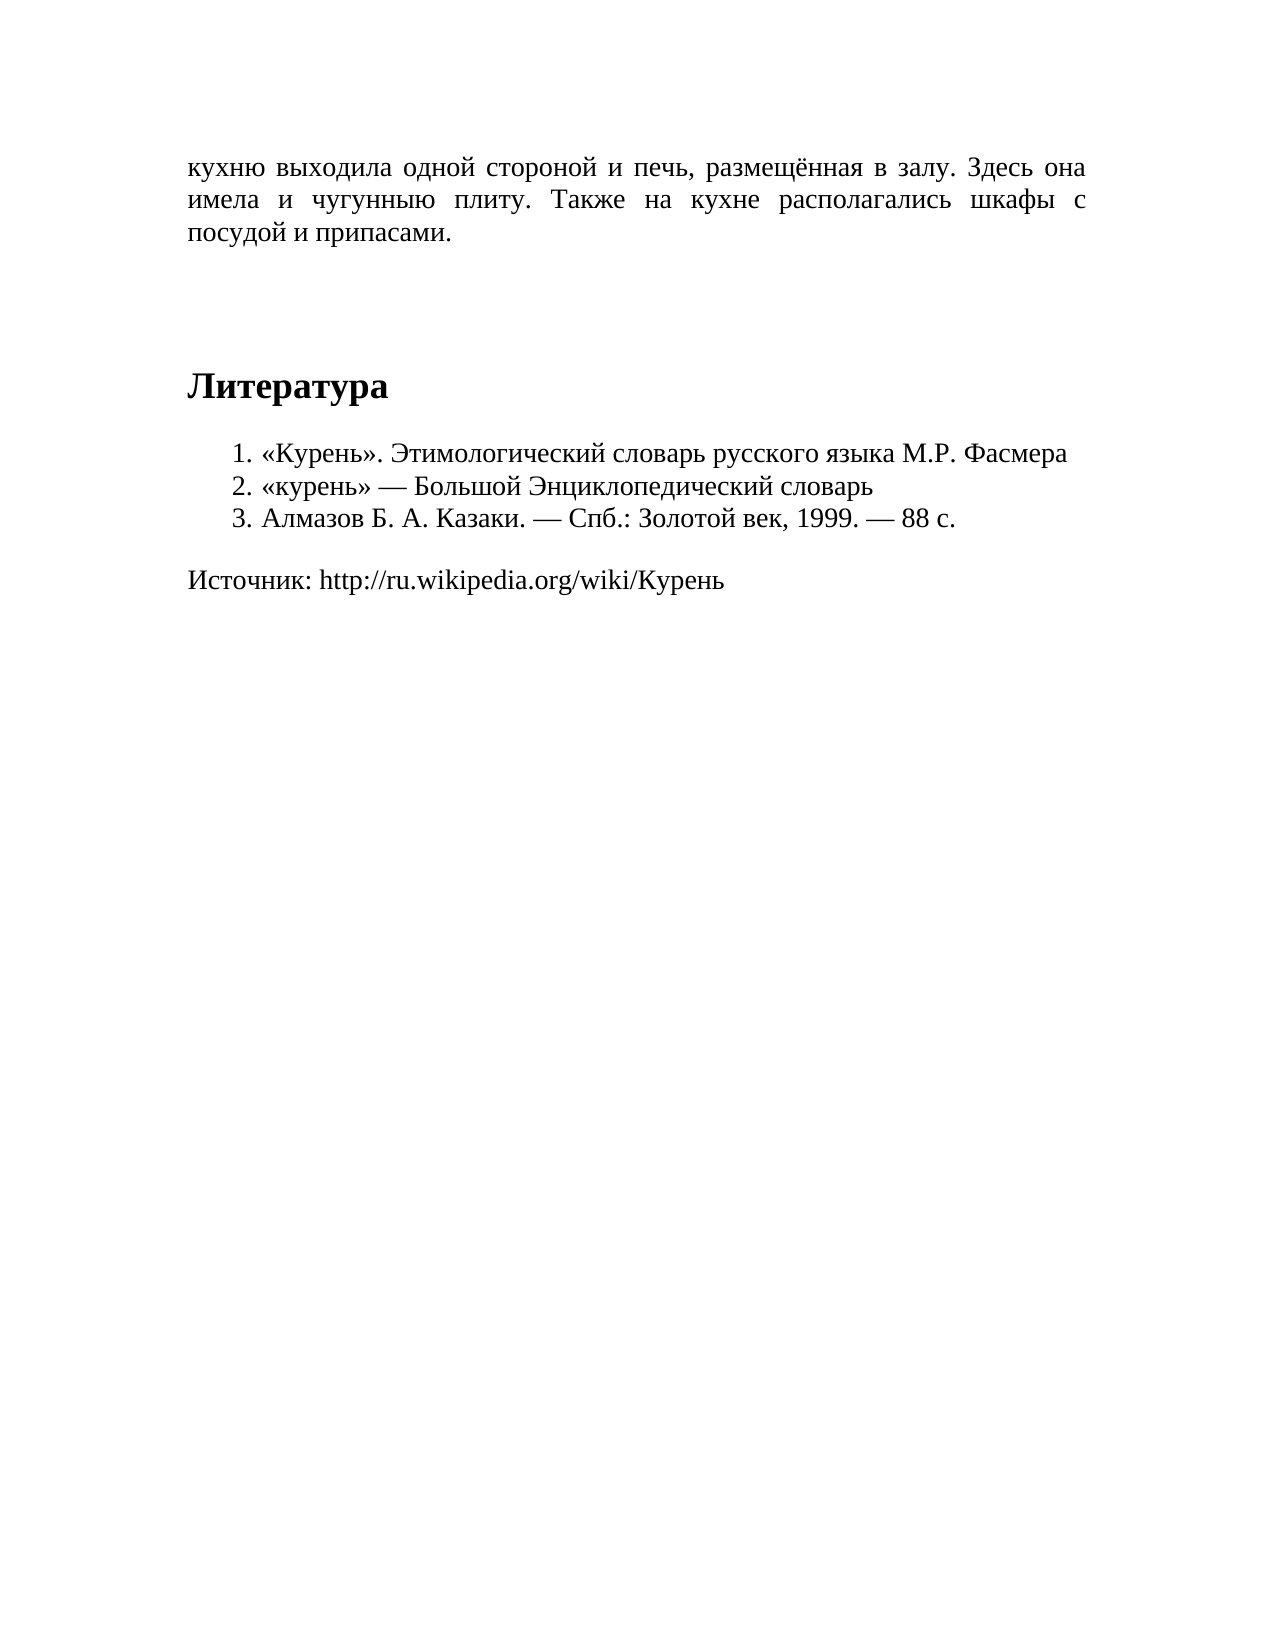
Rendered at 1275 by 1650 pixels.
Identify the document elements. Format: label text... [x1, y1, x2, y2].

text Источник: http://ru.wikipedia.org/wiki/Курень [187, 563, 1087, 595]
list Алмазов Б. А. Казаки. — Спб.: Золотой век, 1999. — 88 с. [232, 501, 1087, 533]
list «курень» — Большой Энциклопедический словарь [232, 468, 1087, 501]
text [187, 150, 1087, 247]
list Литература [187, 363, 1087, 407]
list «Курень». Этимологический словарь русского языка М.Р. Фасмера [232, 436, 1087, 468]
